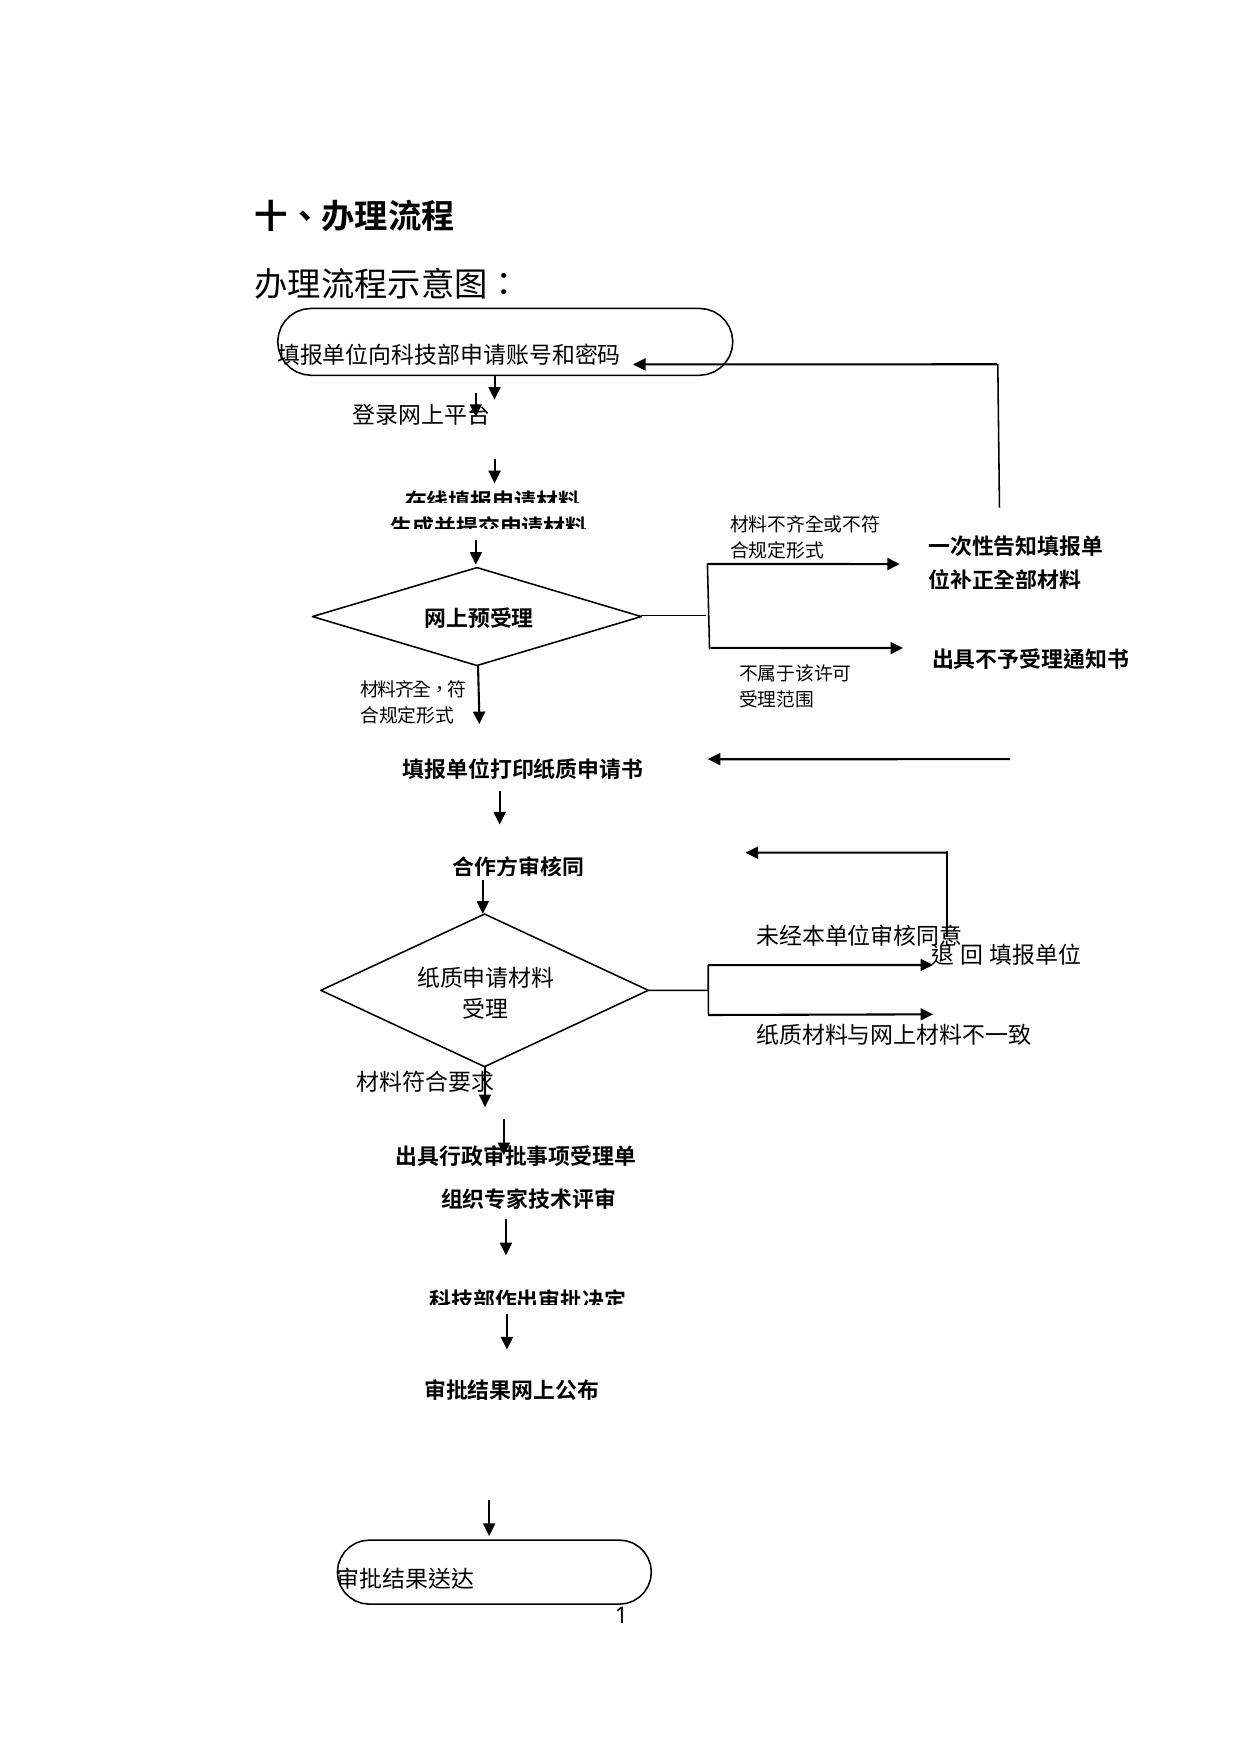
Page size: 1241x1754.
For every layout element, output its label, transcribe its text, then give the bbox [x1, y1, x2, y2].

text 网上预受理 [424, 603, 1155, 633]
text 不属于该许可受理范围 [739, 660, 860, 712]
text 办理流程示意图： [254, 261, 1155, 306]
text 材料不齐全或不符合规定形式 [730, 511, 884, 563]
text 材料齐全，符合规定形式 [360, 676, 468, 728]
text 十、办理流程 [254, 193, 1155, 238]
